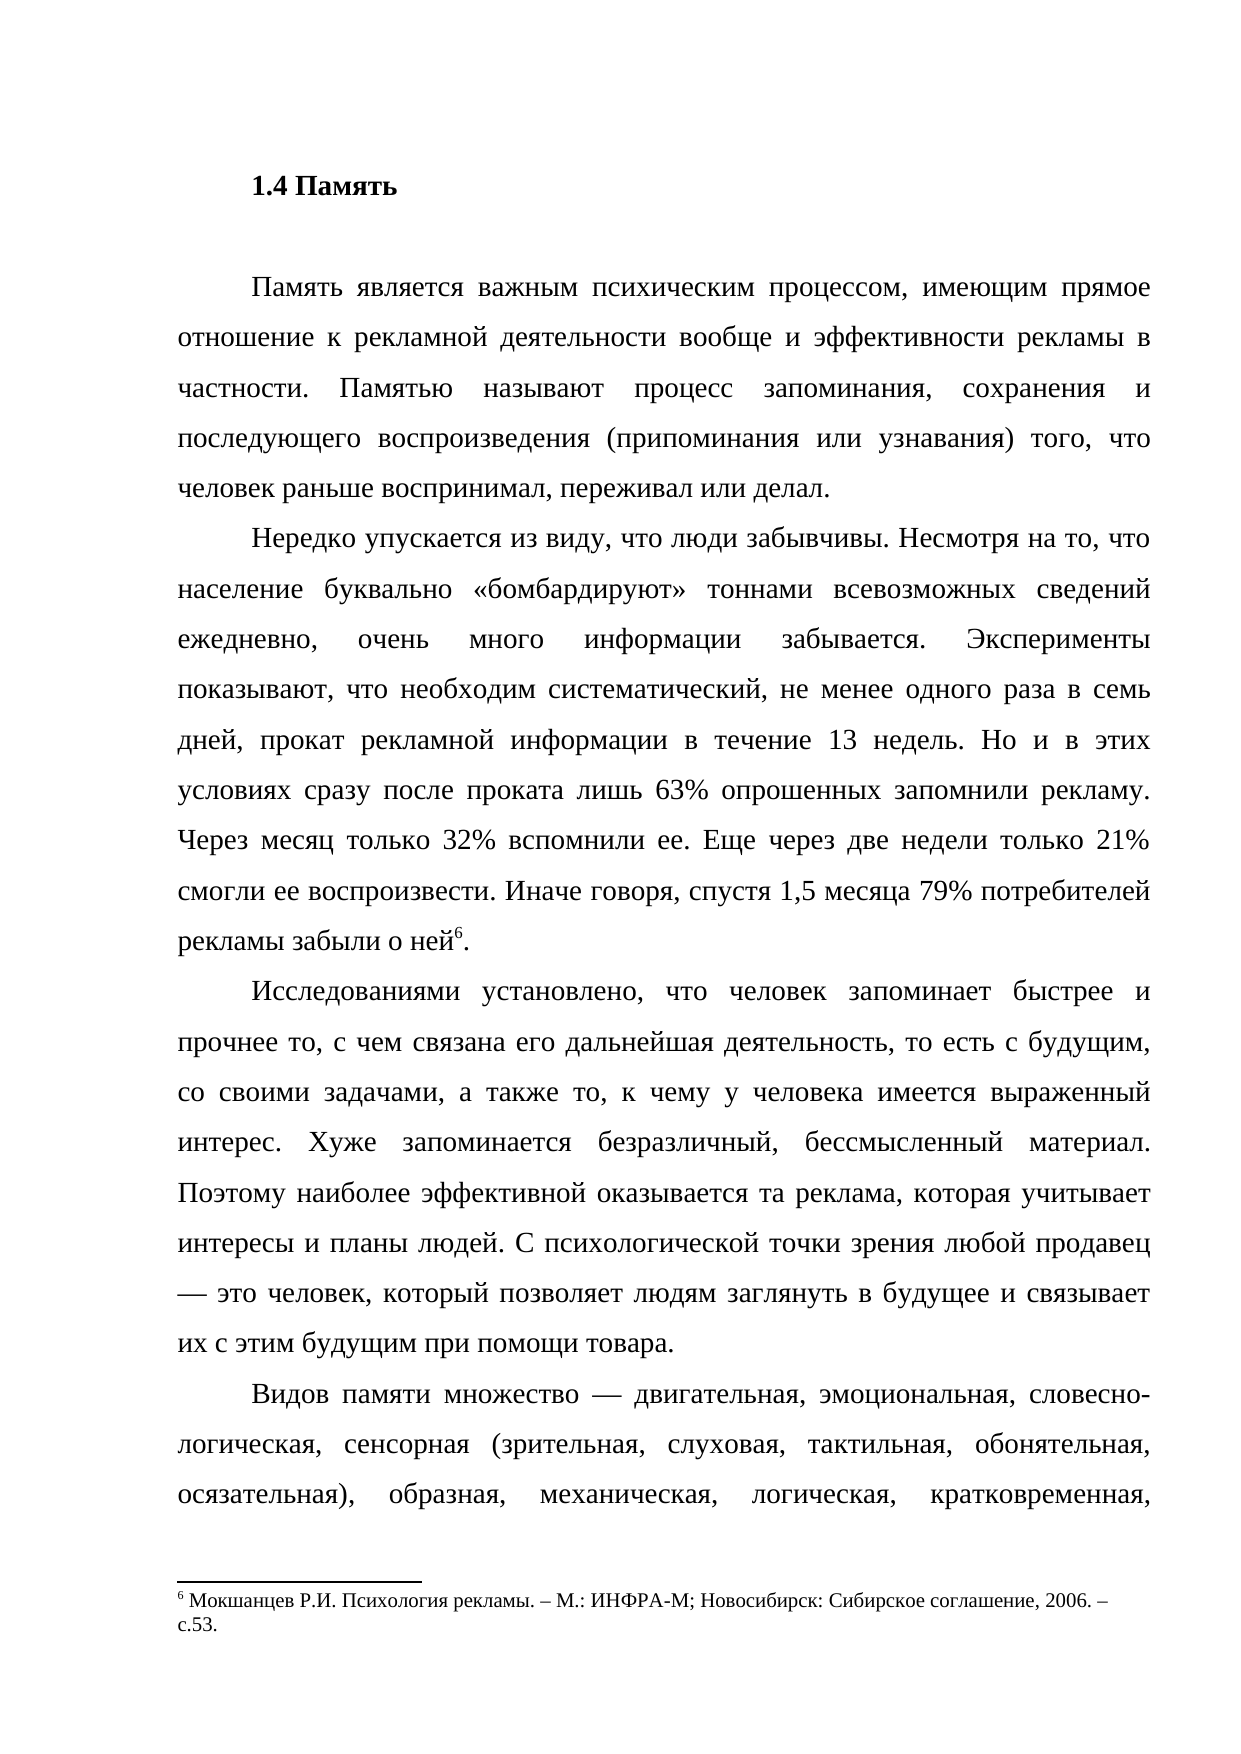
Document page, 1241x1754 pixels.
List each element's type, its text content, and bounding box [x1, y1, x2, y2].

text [177, 1376, 1152, 1510]
text Память является важным психическим процессом, имеющим прямое отношение к рекламной деятельности вообще и эффективности рекламы в частности. Памятью называют процесс запоминания, сохранения и последующего воспроизведения (припоминания или узнавания) того, что человек раньше воспринимал, переживал или делал. [177, 269, 1152, 504]
subtitle 1.4 Память [177, 168, 1152, 202]
text Нередко упускается из виду, что люди забывчивы. Несмотря на то, что население буквально «бомбардируют» тоннами всевозможных сведений ежедневно, очень много информации забывается. Эксперименты показывают, что необходим систематический, не менее одного раза в семь дней, прокат рекламной информации в течение 13 недель. Но и в этих условиях сразу после проката лишь 63% опрошенных запомнили рекламу. Через месяц только 32% вспомнили ее. Еще через две недели только 21% смогли ее воспроизвести. Иначе говоря, спустя 1,5 месяца 79% потребителей рекламы забыли о ней. [177, 521, 1152, 957]
text Исследованиями установлено, что человек запоминает быстрее и прочнее то, с чем связана его дальнейшая деятельность, то есть с будущим, со своими задачами, а также то, к чему у человека имеется выраженный интерес. Хуже запоминается безразличный, бессмысленный материал. Поэтому наиболее эффективной оказывается та реклама, которая учитывает интересы и планы людей. С психологической точки зрения любой продавец — это человек, который позволяет людям заглянуть в будущее и связывает их с этим будущим при помощи товара. [177, 973, 1152, 1359]
